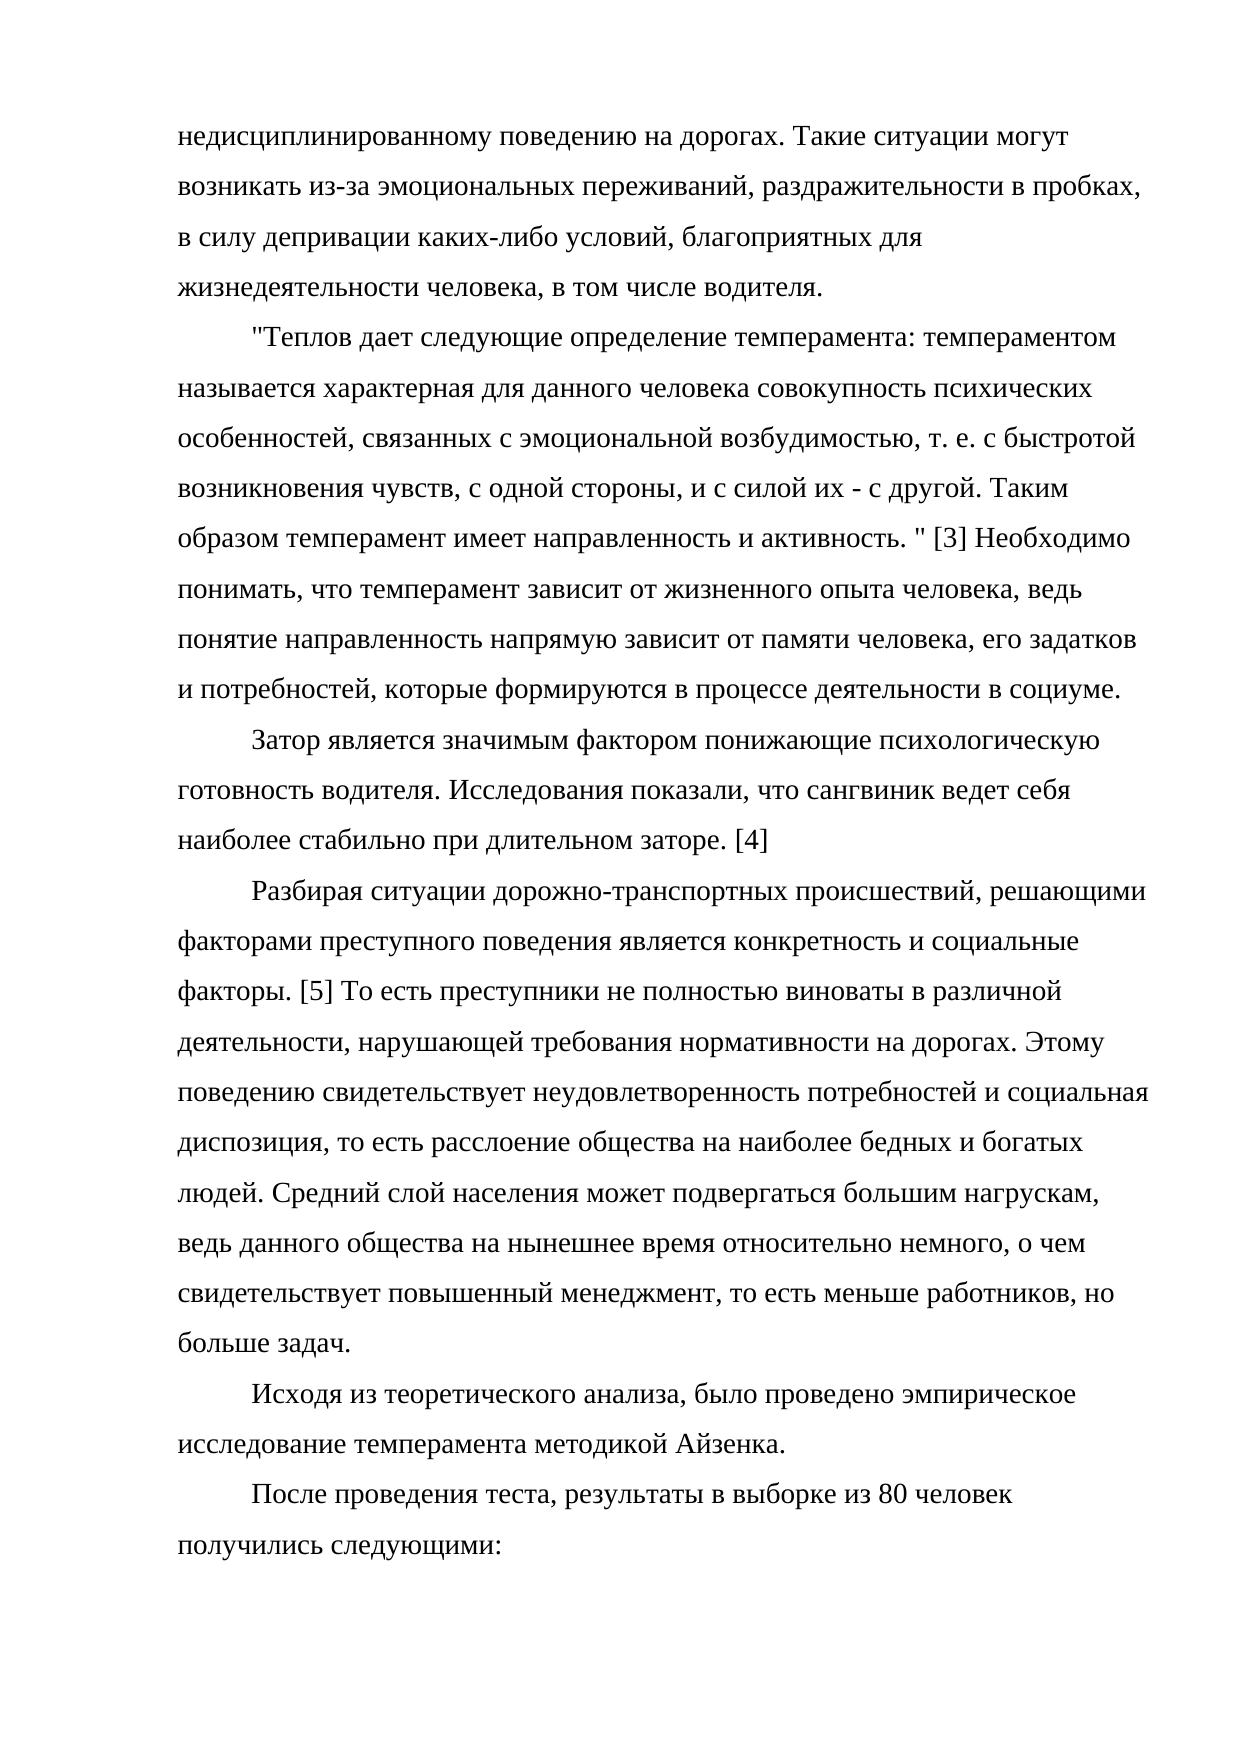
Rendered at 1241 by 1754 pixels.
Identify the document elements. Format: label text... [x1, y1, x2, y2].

text После проведения теста, результаты в выборке из 80 человек получились следующими: [177, 1477, 1152, 1560]
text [177, 118, 1152, 303]
text "Теплов дает следующие определение темперамента: темпераментом называется характерная для данного человека совокупность психических особенностей, связанных с эмоциональной возбудимостью, т. е. с быстротой возникновения чувств, с одной стороны, и с силой их - с другой. Таким образом темперамент имеет направленность и активность. " [3] Необходимо понимать, что темперамент зависит от жизненного опыта человека, ведь понятие направленность напрямую зависит от памяти человека, его задатков и потребностей, которые формируются в процессе деятельности в социуме. [177, 319, 1152, 705]
text Разбирая ситуации дорожно-транспортных происшествий, решающими факторами преступного поведения является конкретность и социальные факторы. [5] То есть преступники не полностью виноваты в различной деятельности, нарушающей требования нормативности на дорогах. Этому поведению свидетельствует неудовлетворенность потребностей и социальная диспозиция, то есть расслоение общества на наиболее бедных и богатых людей. Средний слой населения может подвергаться большим нагрускам, ведь данного общества на нынешнее время относительно немного, о чем свидетельствует повышенный менеджмент, то есть меньше работников, но больше задач. [177, 873, 1152, 1359]
text Исходя из теоретического анализа, было проведено эмпирическое исследование темперамента методикой Айзенка. [177, 1376, 1152, 1460]
text Затор является значимым фактором понижающие психологическую готовность водителя. Исследования показали, что сангвиник ведет себя наиболее стабильно при длительном заторе. [4] [177, 722, 1152, 856]
